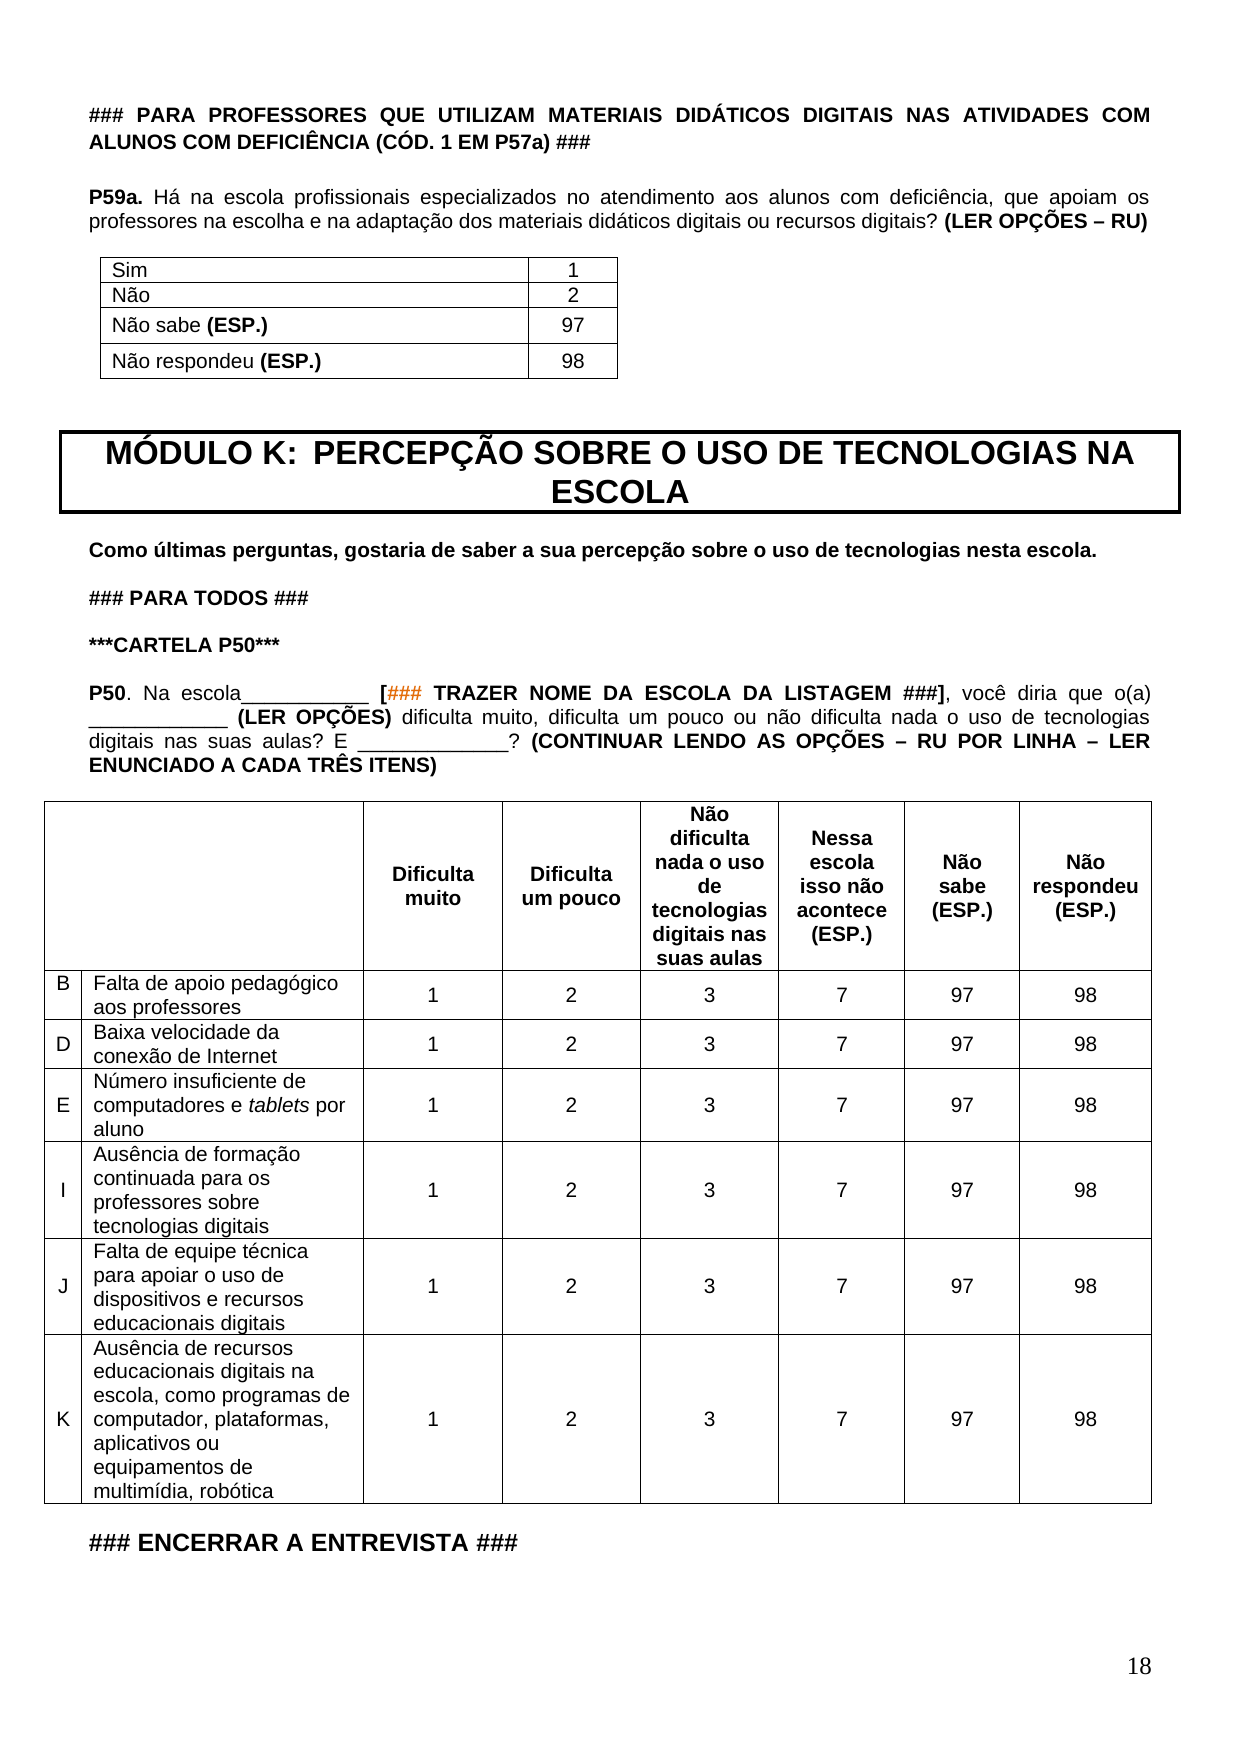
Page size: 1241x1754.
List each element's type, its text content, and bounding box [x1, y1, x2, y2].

table_cell 97 [905, 1335, 1019, 1503]
table_cell 3 [641, 1239, 778, 1334]
table_cell 2 [529, 283, 617, 307]
table_cell 3 [641, 1069, 778, 1141]
table_cell 1 [364, 1239, 502, 1334]
text Como últimas perguntas, gostaria de saber a sua percepção sobre o uso de tecnologias nesta escola. [89, 537, 1152, 561]
table_cell 1 [364, 1069, 502, 1141]
table_cell Número insuficiente de computadores e tablets por aluno [82, 1069, 363, 1141]
table_cell 97 [905, 1069, 1019, 1141]
table_cell Ausência de recursos educacionais digitais na escola, como programas de computador, plataformas, aplicativos ou equipamentos de multimídia, robótica [82, 1335, 363, 1503]
table_header Dificulta muito [364, 802, 502, 970]
table_cell 2 [503, 1335, 640, 1503]
table_cell 97 [905, 971, 1019, 1019]
table_header Nessa escola isso não acontece (ESP.) [779, 802, 904, 970]
table_cell 98 [1020, 1335, 1151, 1503]
table_cell Não [101, 283, 528, 307]
text ### ENCERRAR A ENTREVISTA ### [89, 1528, 1152, 1557]
table_cell 7 [779, 1335, 904, 1503]
table_cell 3 [641, 1020, 778, 1068]
table_cell 97 [905, 1142, 1019, 1237]
table_cell Ausência de formação continuada para os professores sobre tecnologias digitais [82, 1142, 363, 1237]
table_cell 2 [503, 1142, 640, 1237]
table_cell 3 [641, 1142, 778, 1237]
table_cell 98 [1020, 1020, 1151, 1068]
table_cell 2 [503, 971, 640, 1019]
table_cell D [45, 1020, 81, 1068]
table_cell Não respondeu (ESP.) [101, 344, 528, 378]
table_cell 1 [364, 971, 502, 1019]
table_header Dificulta um pouco [503, 802, 640, 970]
table_cell I [45, 1142, 81, 1237]
table_cell 2 [503, 1239, 640, 1334]
text ***CARTELA P50*** [89, 633, 1152, 657]
table_cell K [45, 1335, 81, 1503]
table_cell 7 [779, 1020, 904, 1068]
table_cell 1 [364, 1142, 502, 1237]
table_cell 1 [364, 1335, 502, 1503]
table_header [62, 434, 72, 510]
table_cell J [45, 1239, 81, 1334]
table_cell 7 [779, 1239, 904, 1334]
table_cell 7 [779, 1069, 904, 1141]
table_cell 97 [905, 1239, 1019, 1334]
table_cell 97 [905, 1020, 1019, 1068]
table_cell 98 [1020, 1069, 1151, 1141]
table_header 1 [529, 258, 617, 282]
table_cell 98 [1020, 1239, 1151, 1334]
table_cell B [45, 971, 81, 1019]
text P50. Na escola___________ [### TRAZER NOME DA ESCOLA DA LISTAGEM ###], você diria que o(a) ____________ (LER OPÇÕES) dificulta muito, dificulta um pouco ou não dificulta nada o uso de tecnologias digitais nas suas aulas? E _____________? (CONTINUAR LENDO AS OPÇÕES – RU POR LINHA – LER ENUNCIADO A CADA TRÊS ITENS) [89, 681, 1152, 777]
table_cell Não sabe (ESP.) [101, 308, 528, 342]
table_header Não sabe (ESP.) [905, 802, 1019, 970]
table_cell Baixa velocidade da conexão de Internet [82, 1020, 363, 1068]
table_cell 98 [1020, 971, 1151, 1019]
text P59a. Há na escola profissionais especializados no atendimento aos alunos com deficiência, que apoiam os professores na escolha e na adaptação dos materiais didáticos digitais ou recursos digitais? (LER OPÇÕES – RU) [89, 185, 1152, 233]
table_cell Falta de apoio pedagógico aos professores [82, 971, 363, 1019]
table_cell 3 [641, 1335, 778, 1503]
table_cell 2 [503, 1020, 640, 1068]
table_cell 2 [503, 1069, 640, 1141]
table_cell 98 [1020, 1142, 1151, 1237]
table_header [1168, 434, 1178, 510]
text ### PARA TODOS ### [89, 585, 1152, 609]
table_cell 98 [529, 344, 617, 378]
text ### PARA PROFESSORES QUE UTILIZAM MATERIAIS DIDÁTICOS DIGITAIS NAS ATIVIDADES COM ALUNOS COM DEFICIÊNCIA (CÓD. 1 EM P57a) ### [89, 103, 1152, 154]
table_header Sim [101, 258, 528, 282]
table_cell E [45, 1069, 81, 1141]
table_header [45, 802, 363, 970]
table_header Não respondeu (ESP.) [1020, 802, 1151, 970]
table_cell Falta de equipe técnica para apoiar o uso de dispositivos e recursos educacionais digitais [82, 1239, 363, 1334]
table_cell 7 [779, 971, 904, 1019]
table_header Não dificulta nada o uso de tecnologias digitais nas suas aulas [641, 802, 778, 970]
table_cell 3 [641, 971, 778, 1019]
table_cell 7 [779, 1142, 904, 1237]
table_cell 97 [529, 308, 617, 342]
table_cell 1 [364, 1020, 502, 1068]
